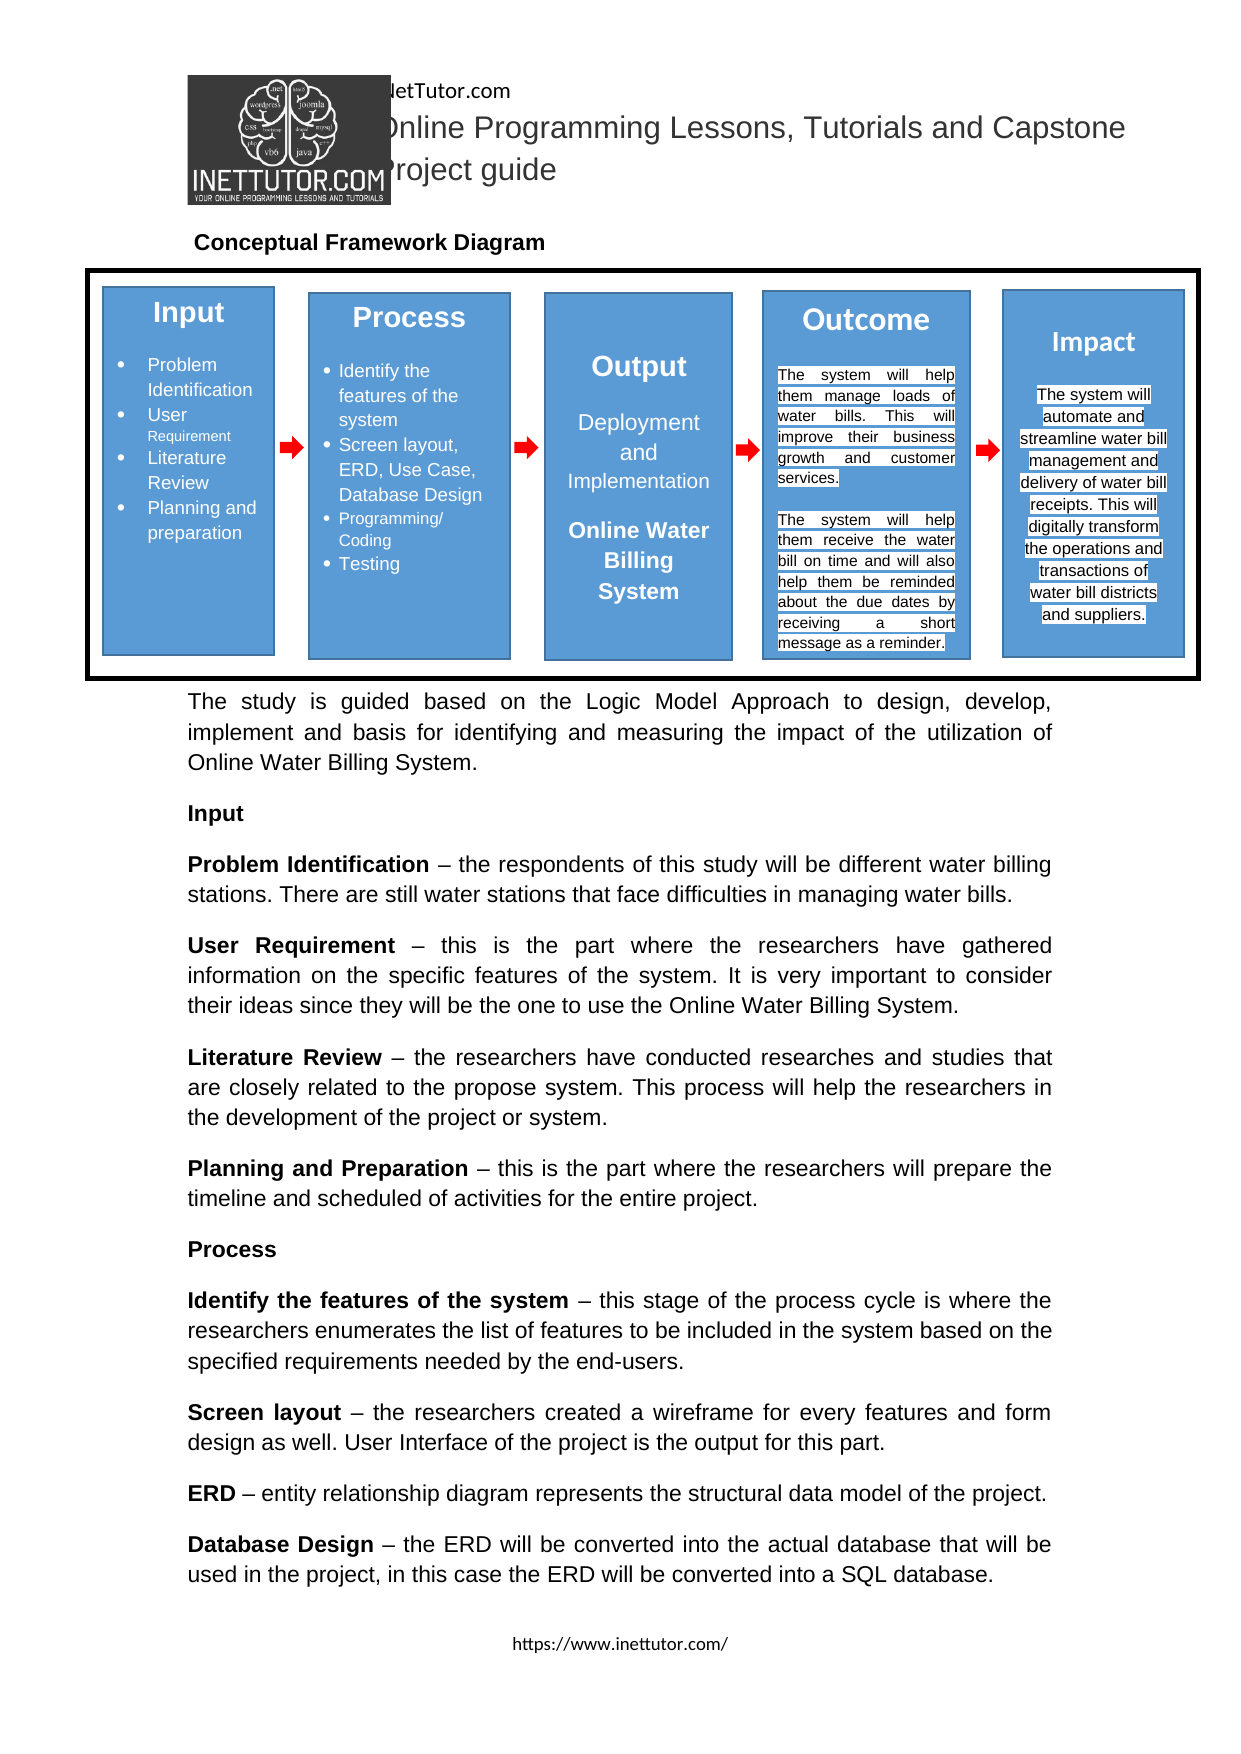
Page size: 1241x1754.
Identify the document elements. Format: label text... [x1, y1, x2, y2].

text User Requirement – this is the part where the researchers have gathered information on the specific features of the system. It is very important to consider their ideas since they will be the one to use the Online Water Billing System. [187, 932, 1053, 1019]
text Literature Review – the researchers have conducted researches and studies that are closely related to the propose system. This process will help the researchers in the development of the project or system. [187, 1043, 1053, 1130]
picture [187, 75, 391, 205]
text The study is guided based on the Logic Model Approach to design, develop, implement and basis for identifying and measuring the impact of the utilization of Online Water Billing System. [187, 688, 1053, 775]
text Screen layout – the researchers created a wireframe for every features and form design as well. User Interface of the project is the output for this part. [187, 1399, 1053, 1455]
text Input [187, 800, 1053, 826]
text Identify the features of the system – this stage of the process cycle is where the researchers enumerates the list of features to be included in the system based on the specified requirements needed by the end-users. [187, 1287, 1053, 1374]
text ERD – entity relationship diagram represents the structural data model of the project. [187, 1480, 1053, 1506]
text Database Design – the ERD will be converted into the actual database that will be used in the project, in this case the ERD will be converted into a SQL database. [187, 1531, 1053, 1588]
text Planning and Preparation – this is the part where the researchers will prepare the timeline and scheduled of activities for the entire project. [187, 1155, 1053, 1212]
text Process [187, 1236, 1053, 1263]
text Problem Identification – the respondents of this study will be different water billing stations. There are still water stations that face difficulties in managing water bills. [187, 851, 1053, 907]
